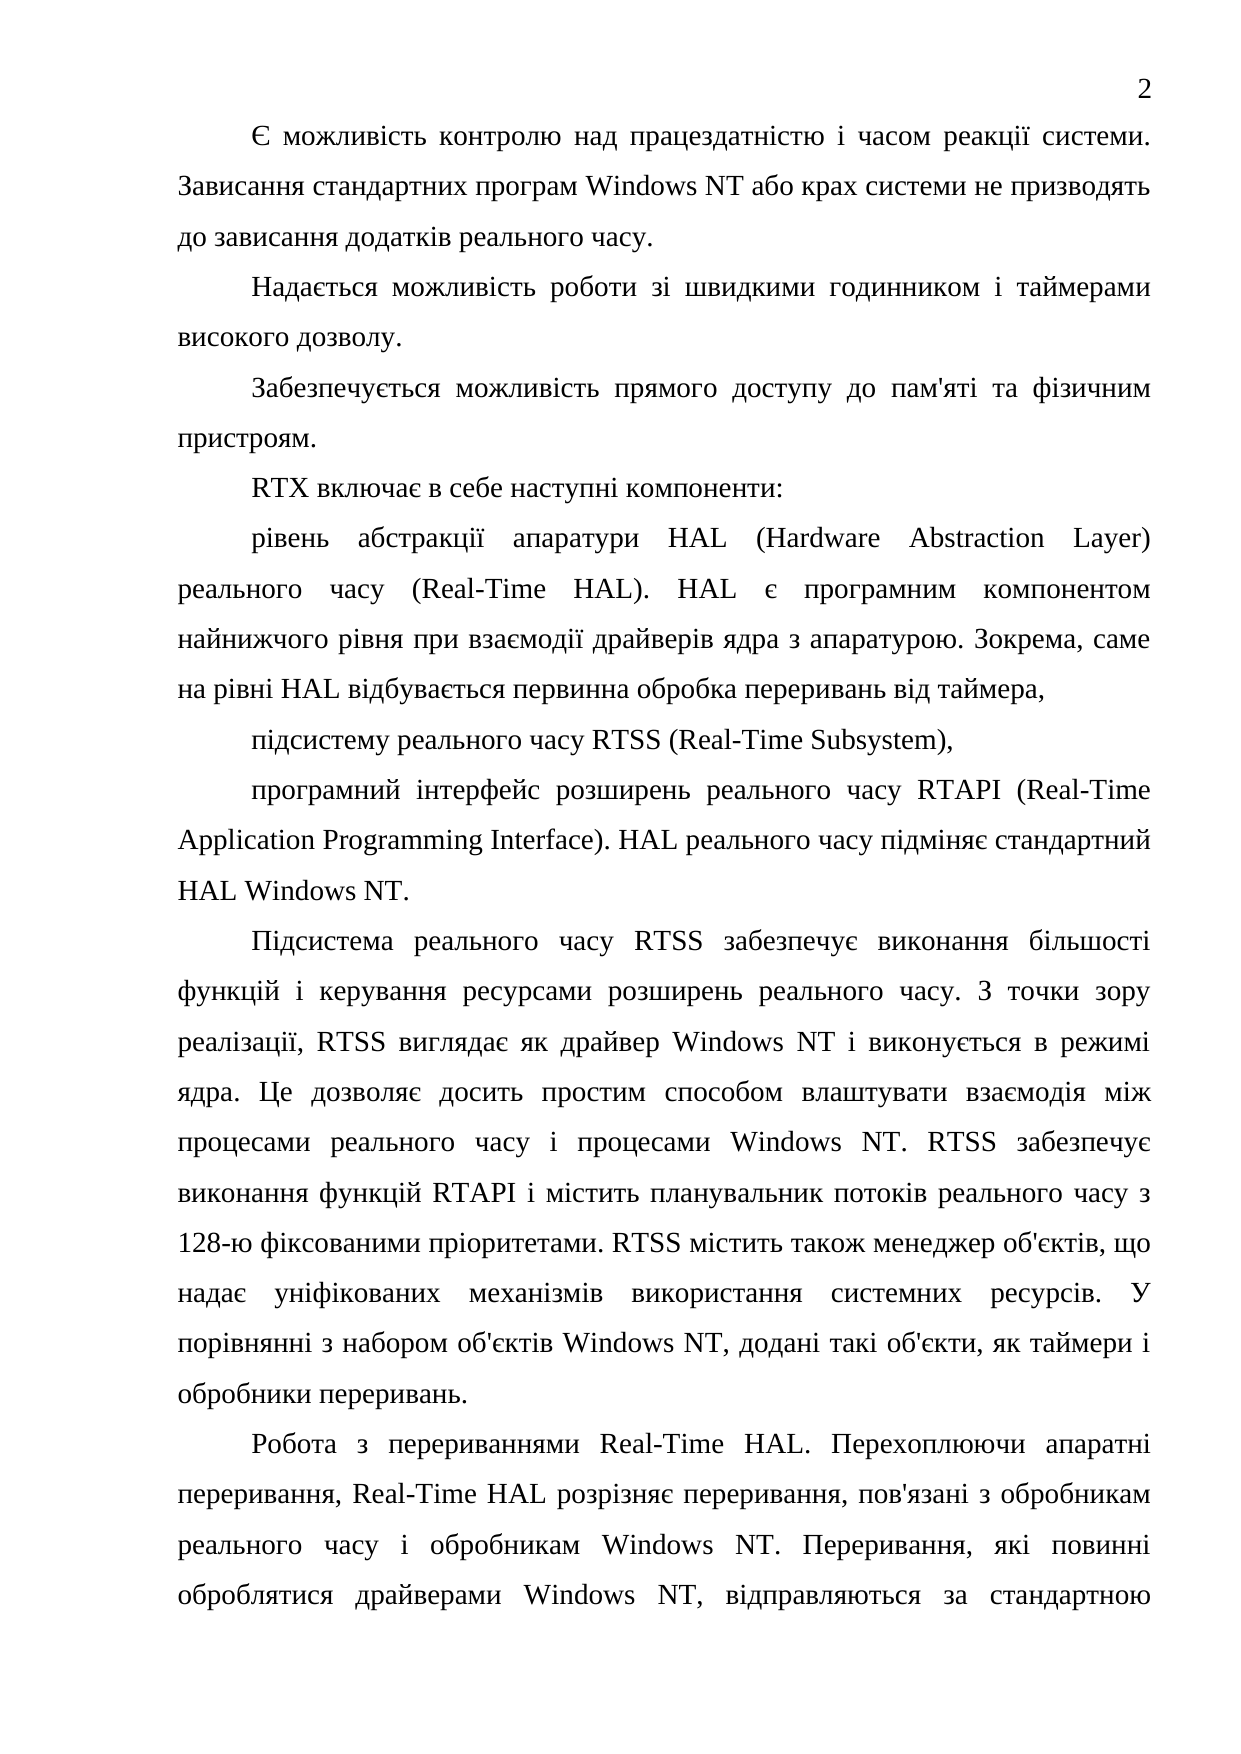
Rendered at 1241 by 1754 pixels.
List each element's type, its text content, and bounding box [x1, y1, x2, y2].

text Підсистема реального часу RTSS забезпечує виконання більшості функцій і керування ресурсами розширень реального часу. З точки зору реалізації, RTSS виглядає як драйвер Windows NT і виконується в режимі ядра. Це дозволяє досить простим способом влаштувати взаємодія між процесами реального часу і процесами Windows NT. RTSS забезпечує виконання функцій RTAPI і містить планувальник потоків реального часу з 128-ю фіксованими пріоритетами. RTSS містить також менеджер об'єктів, що надає уніфікованих механізмів використання системних ресурсів. У порівнянні з набором об'єктів Windows NT, додані такі об'єкти, як таймери і обробники переривань. [177, 923, 1152, 1409]
text Надається можливість роботи зі швидкими годинником і таймерами високого дозволу. [177, 269, 1152, 353]
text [177, 1426, 1152, 1611]
text Є можливість контролю над працездатністю і часом реакції системи. Зависання стандартних програм Windows NT або крах системи не призводять до зависання додатків реального часу. [177, 118, 1152, 252]
text програмний інтерфейс розширень реального часу RTAPI (Real-Time Application Programming Interface). HAL реального часу підміняє стандартний HAL Windows NT. [177, 772, 1152, 906]
text RTX включає в себе наступні компоненти: [177, 470, 1152, 504]
text підсистему реального часу RTSS (Real-Time Subsystem), [177, 722, 1152, 755]
text рівень абстракції апаратури HAL (Hardware Abstraction Layer) реального часу (Real-Time HAL). HAL є програмним компонентом найнижчого рівня при взаємодії драйверів ядра з апаратурою. Зокрема, саме на рівні HAL відбувається первинна обробка переривань від таймера, [177, 521, 1152, 705]
text Забезпечується можливість прямого доступу до пам'яті та фізичним пристроям. [177, 370, 1152, 453]
